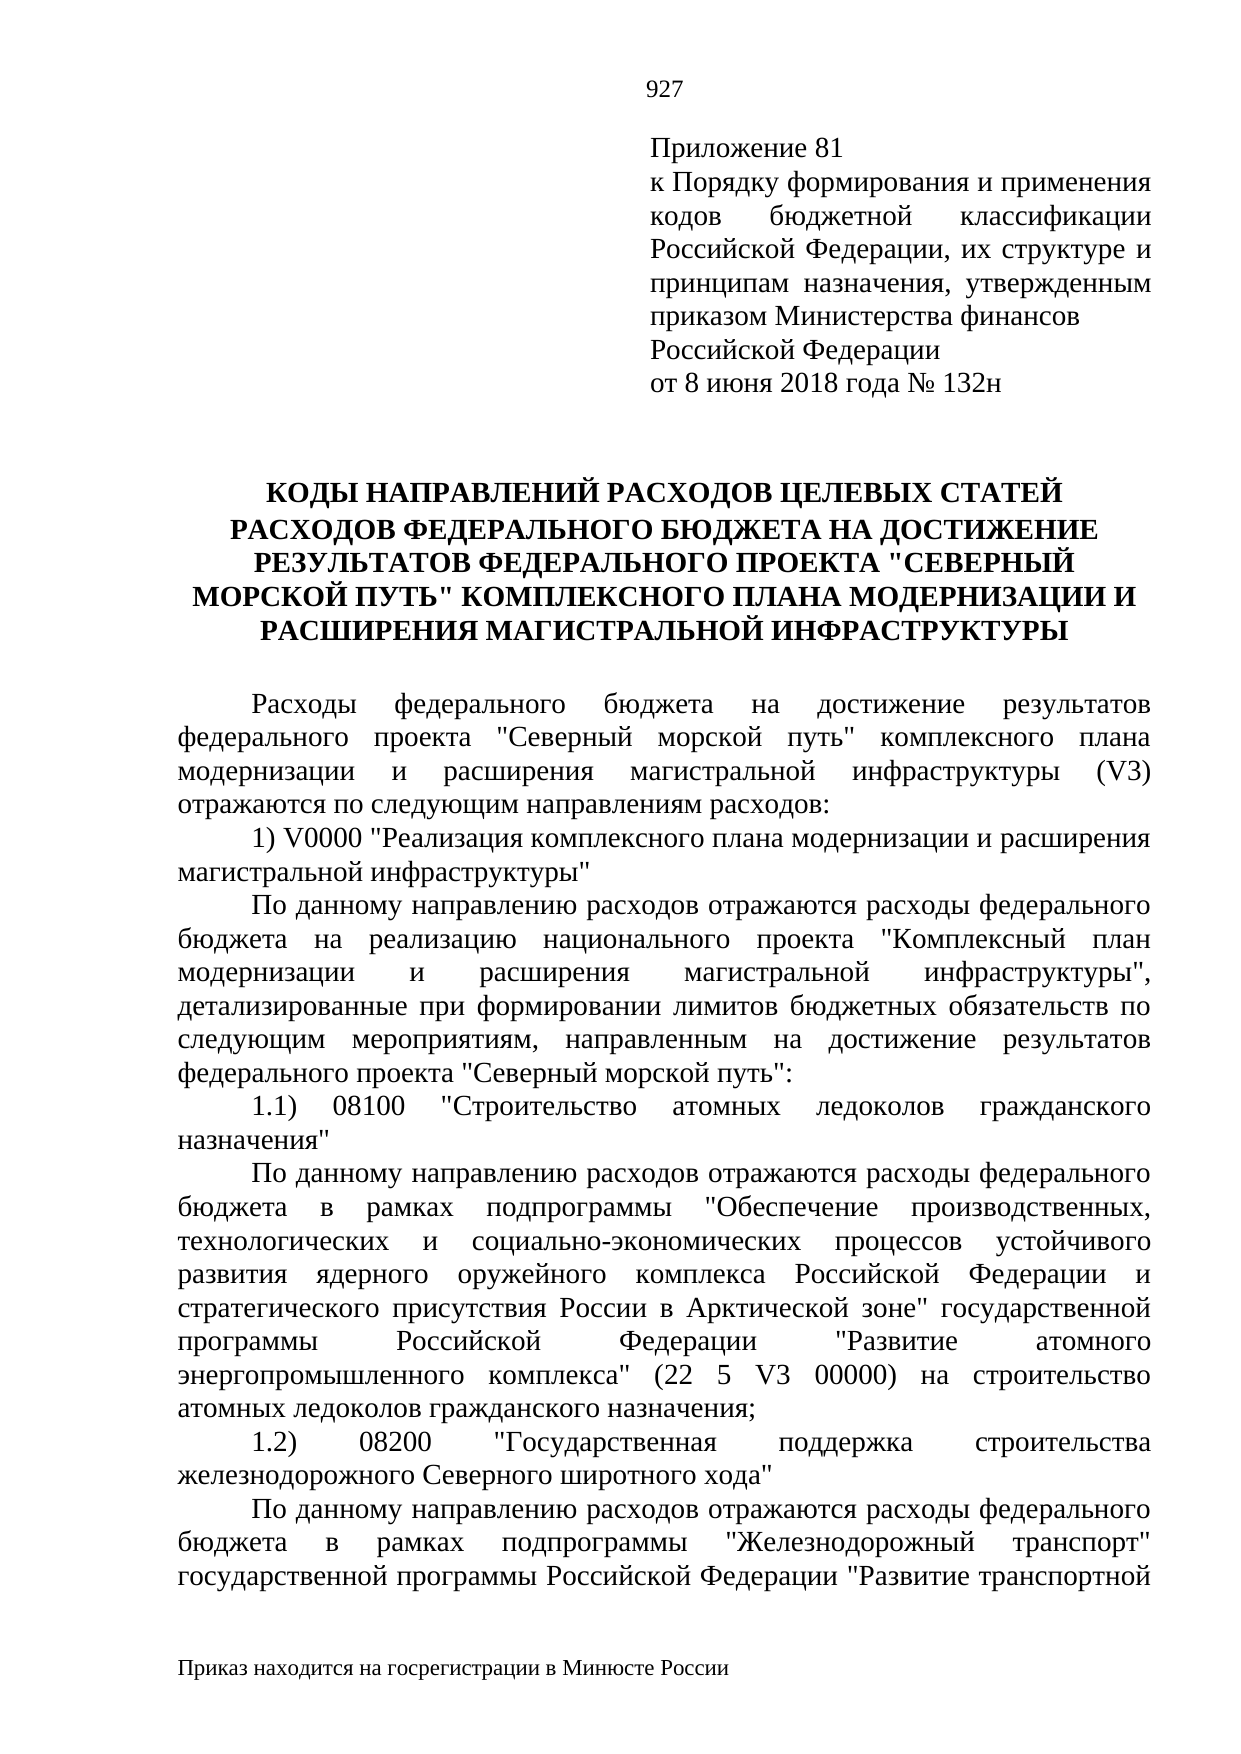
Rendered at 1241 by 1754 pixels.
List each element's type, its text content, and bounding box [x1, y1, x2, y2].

text Расходы федерального бюджета на достижение результатов федерального проекта "Северный морской путь" комплексного плана модернизации и расширения магистральной инфраструктуры (V3) отражаются по следующим направлениям расходов: [177, 686, 1152, 820]
text По данному направлению расходов отражаются расходы федерального бюджета в рамках подпрограммы "Обеспечение производственных, технологических и социально-экономических процессов устойчивого развития ядерного оружейного комплекса Российской Федерации и стратегического присутствия России в Арктической зоне" государственной программы Российской Федерации "Развитие атомного энергопромышленного комплекса" (22 5 V3 00000) на строительство атомных ледоколов гражданского назначения; [177, 1156, 1152, 1424]
text 1.2) 08200 "Государственная поддержка строительства железнодорожного Северного широтного хода" [177, 1424, 1152, 1491]
text 1) V0000 "Реализация комплексного плана модернизации и расширения магистральной инфраструктуры" [177, 820, 1152, 887]
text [177, 1491, 1152, 1592]
text КОДЫ НАПРАВЛЕНИЙ РАСХОДОВ ЦЕЛЕВЫХ СТАТЕЙ [177, 475, 1152, 509]
text РАСХОДОВ ФЕДЕРАЛЬНОГО БЮДЖЕТА НА ДОСТИЖЕНИЕ РЕЗУЛЬТАТОВ ФЕДЕРАЛЬНОГО ПРОЕКТА "СЕВЕРНЫЙ МОРСКОЙ ПУТЬ" КОМПЛЕКСНОГО ПЛАНА МОДЕРНИЗАЦИИ И РАСШИРЕНИЯ МАГИСТРАЛЬНОЙ ИНФРАСТРУКТУРЫ [177, 512, 1152, 646]
text 1.1) 08100 "Строительство атомных ледоколов гражданского назначения" [177, 1088, 1152, 1156]
text к Порядку формирования и применения кодов бюджетной классификации Российской Федерации, их структуре и принципам назначения, утвержденным приказом Министерства финансов [650, 164, 1152, 332]
text Приложение 81 [650, 131, 1152, 164]
text от 8 июня 2018 года № 132н [650, 365, 1152, 399]
list По данному направлению расходов отражаются расходы федерального бюджета на реализацию национального проекта "Комплексный план модернизации и расширения магистральной инфраструктуры", детализированные при формировании лимитов бюджетных обязательств по следующим мероприятиям, направленным на достижение результатов федерального проекта "Северный морской путь": [177, 887, 1152, 1088]
text Российской Федерации [650, 332, 1152, 365]
